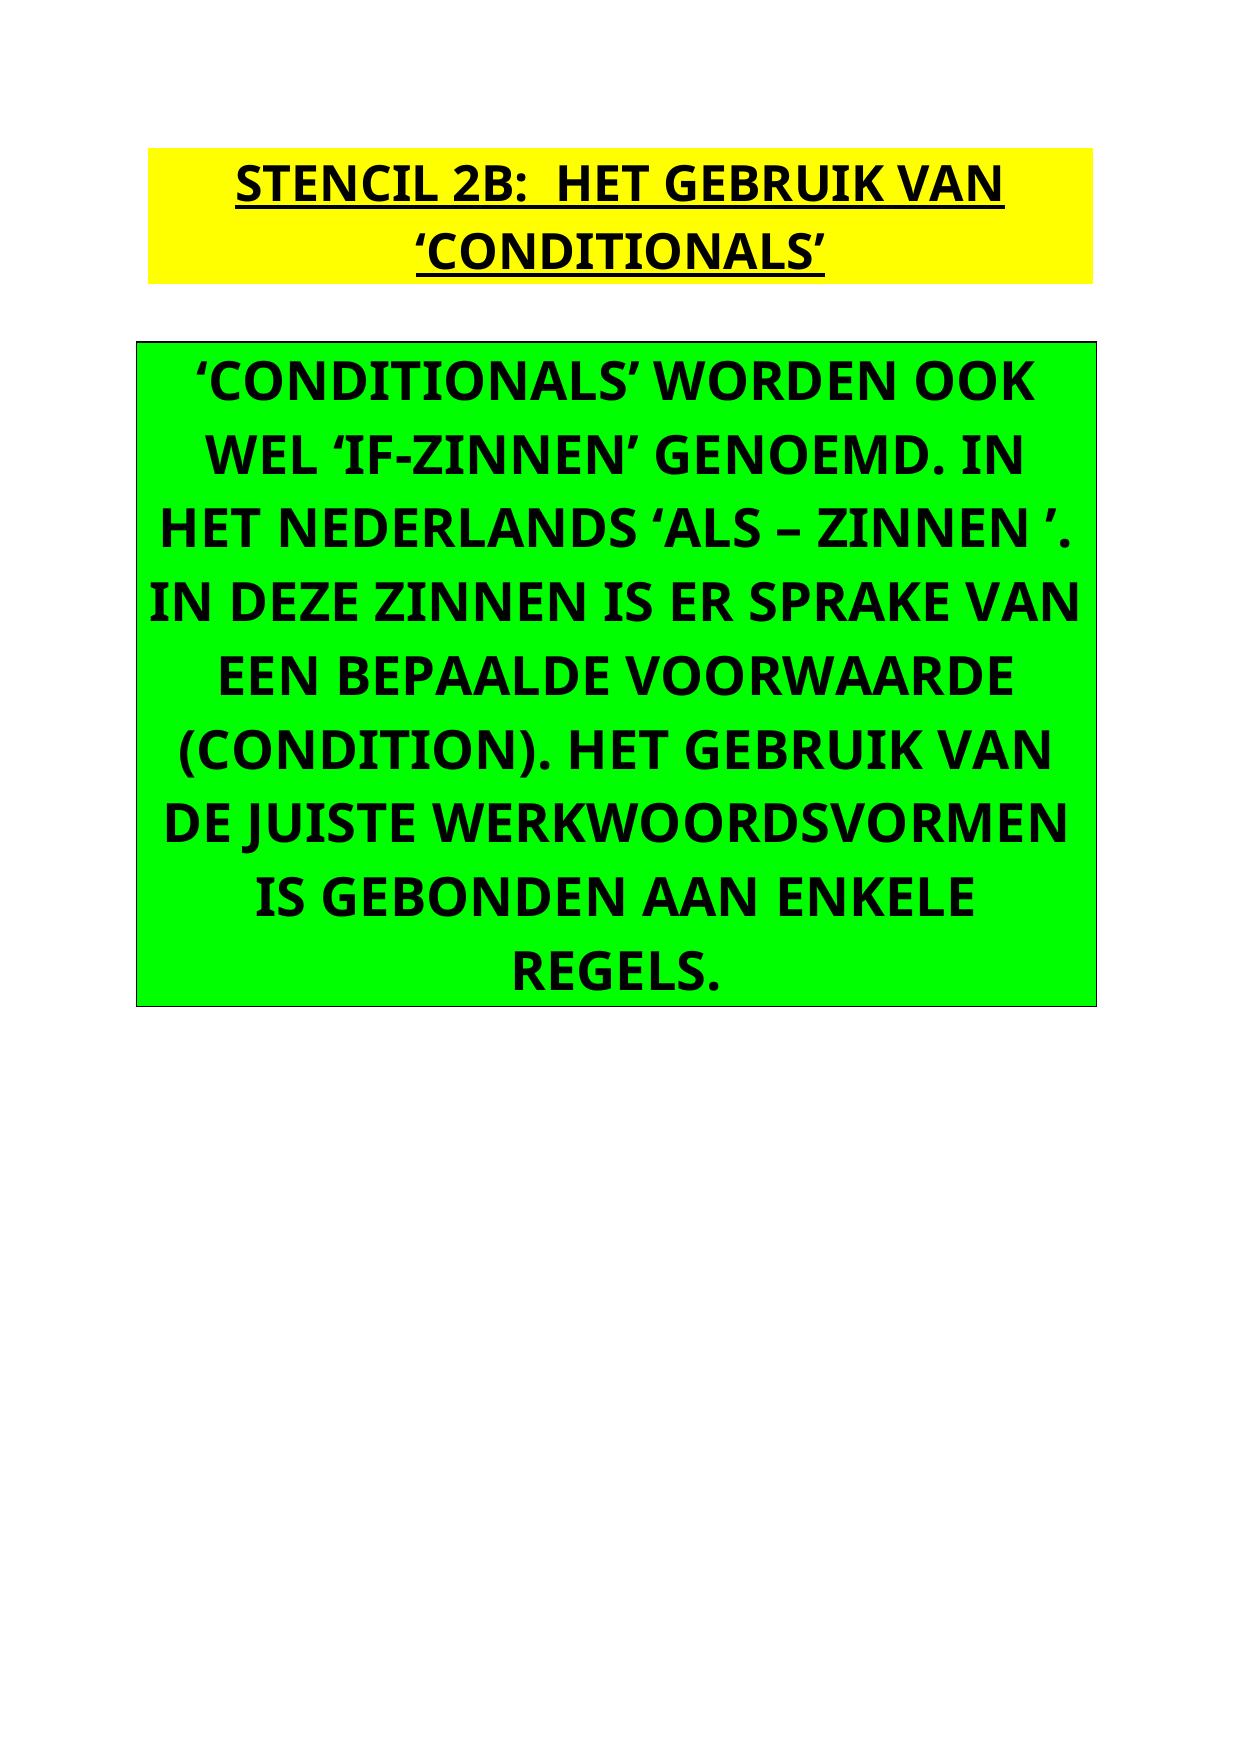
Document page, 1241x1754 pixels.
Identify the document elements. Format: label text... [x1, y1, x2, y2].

table_header ‘CONDITIONALS’ WORDEN OOK WEL ‘IF-ZINNEN’ GENOEMD. IN HET NEDERLANDS ‘ALS – ZINNEN ’. IN DEZE ZINNEN IS ER SPRAKE VAN EEN BEPAALDE VOORWAARDE (CONDITION). HET GEBRUIK VAN DE JUISTE WERKWOORDSVORMEN IS GEBONDEN AAN ENKELE REGELS. [137, 343, 1096, 1006]
text STENCIL 2B: HET GEBRUIK VAN ‘CONDITIONALS’ [148, 148, 1093, 284]
